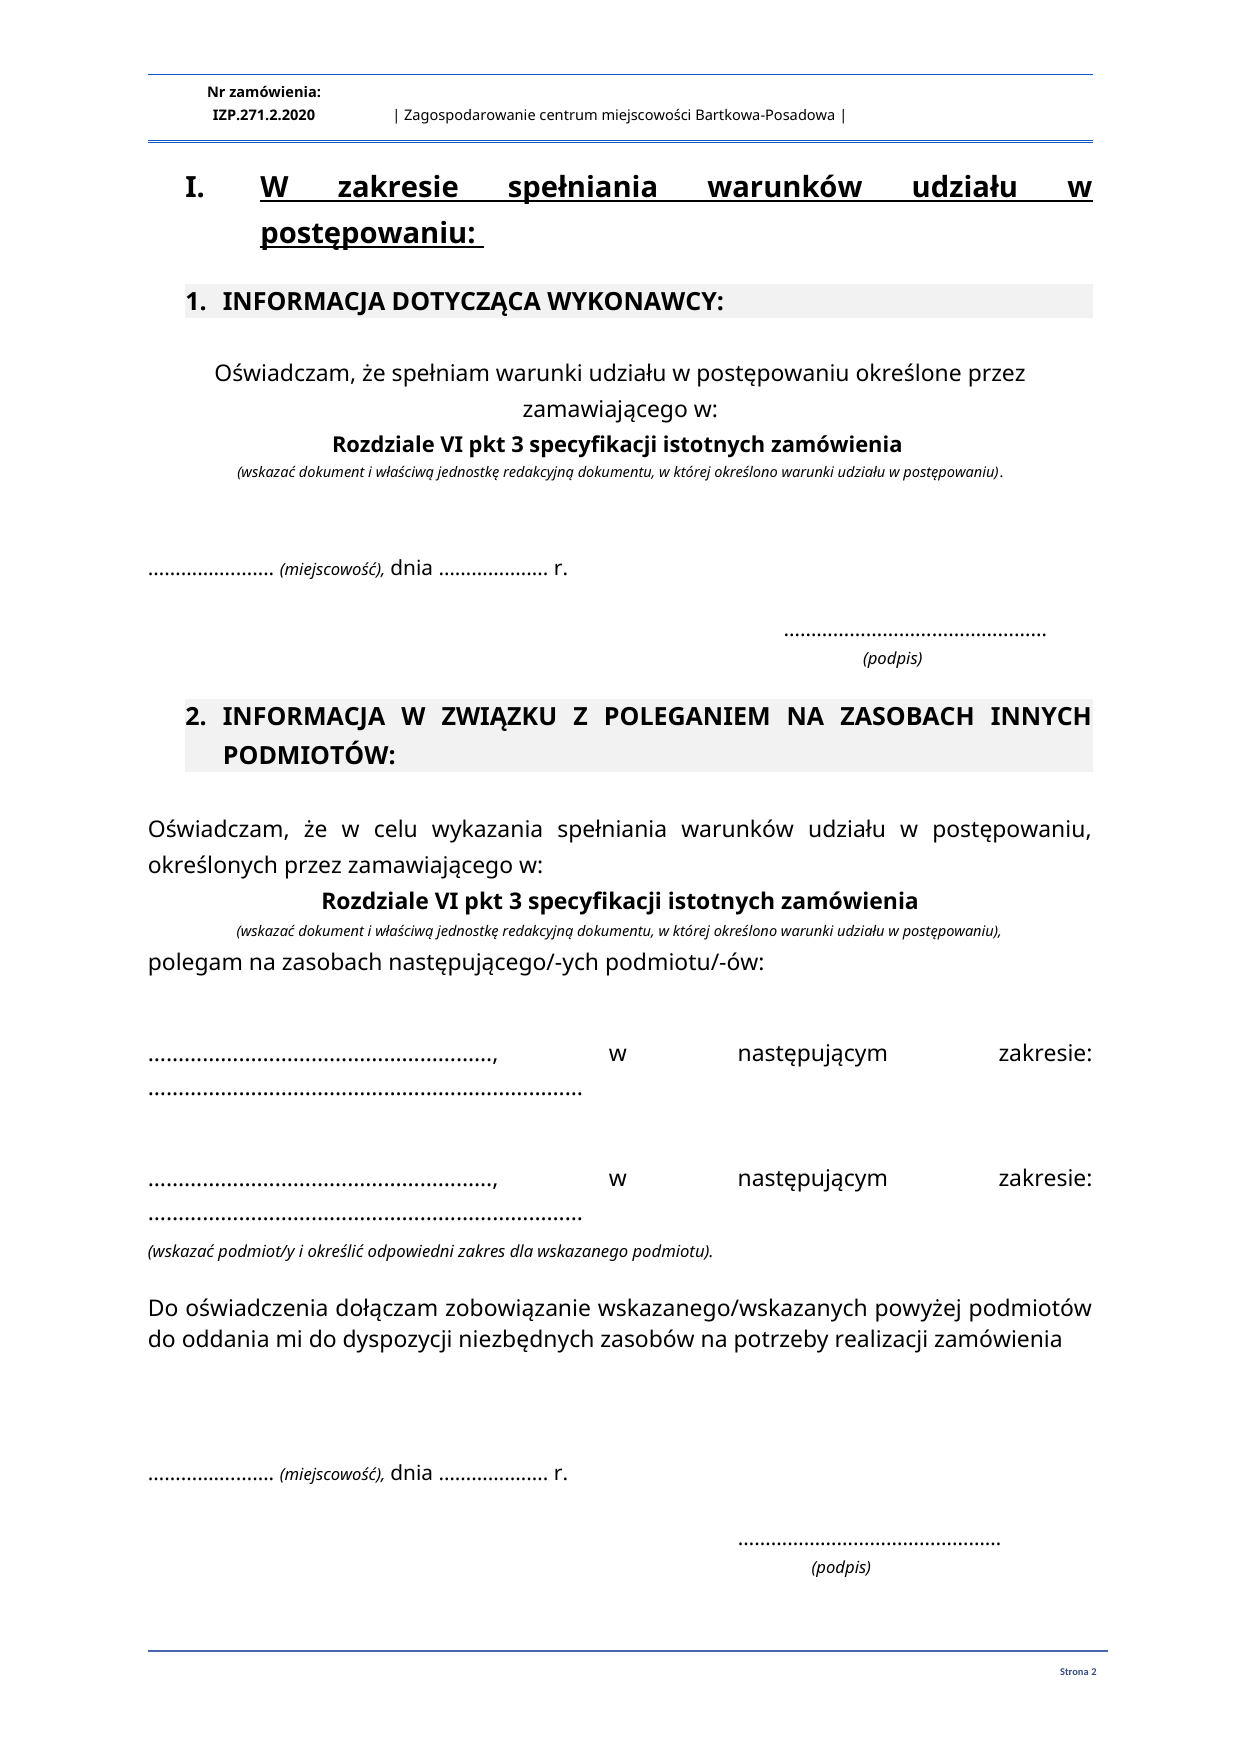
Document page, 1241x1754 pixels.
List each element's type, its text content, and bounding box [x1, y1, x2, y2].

text ………………………………………… [694, 586, 1093, 642]
text Rozdziale VI pkt 3 specyfikacji istotnych zamówienia [148, 885, 1093, 916]
list W zakresie spełniania warunków udziału w postępowaniu: [185, 167, 1093, 252]
list INFORMACJA W ZWIĄZKU Z POLEGANIEM NA ZASOBACH INNYCH PODMIOTÓW: [185, 699, 1093, 772]
text …………………………………………………, w następującym zakresie: ……………………………………………………………… [148, 1160, 1093, 1227]
text …………………………………………………, w następującym zakresie: ……………………………………………………………… [148, 1035, 1093, 1102]
text Oświadczam, że w celu wykazania spełniania warunków udziału w postępowaniu, określonych przez zamawiającego w: [148, 813, 1093, 880]
text …………….……. (miejscowość), dnia ………….……. r. [148, 553, 1093, 582]
text (wskazać dokument i właściwą jednostkę redakcyjną dokumentu, w której określono warunki udziału w postępowaniu), [148, 921, 1093, 941]
text (podpis) [738, 1556, 1093, 1578]
text Rozdziale VI pkt 3 specyfikacji istotnych zamówienia (wskazać dokument i właściwą jednostkę redakcyjną dokumentu, w której określono warunki udziału w postępowaniu). [148, 429, 1093, 482]
text ………………………………………… [148, 1523, 1093, 1551]
text Oświadczam, że spełniam warunki udziału w postępowaniu określone przez zamawiającego w: [148, 357, 1093, 424]
text (wskazać podmiot/y i określić odpowiedni zakres dla wskazanego podmiotu). [148, 1239, 1093, 1262]
text Do oświadczenia dołączam zobowiązanie wskazanego/wskazanych powyżej podmiotów do oddania mi do dyspozycji niezbędnych zasobów na potrzeby realizacji zamówienia [148, 1291, 1093, 1354]
text …………….……. (miejscowość), dnia ………….……. r. [148, 1458, 1093, 1486]
text (podpis) [694, 647, 1093, 669]
list INFORMACJA DOTYCZĄCA WYKONAWCY: [185, 284, 1093, 318]
text polegam na zasobach następującego/-ych podmiotu/-ów: [148, 943, 1093, 977]
